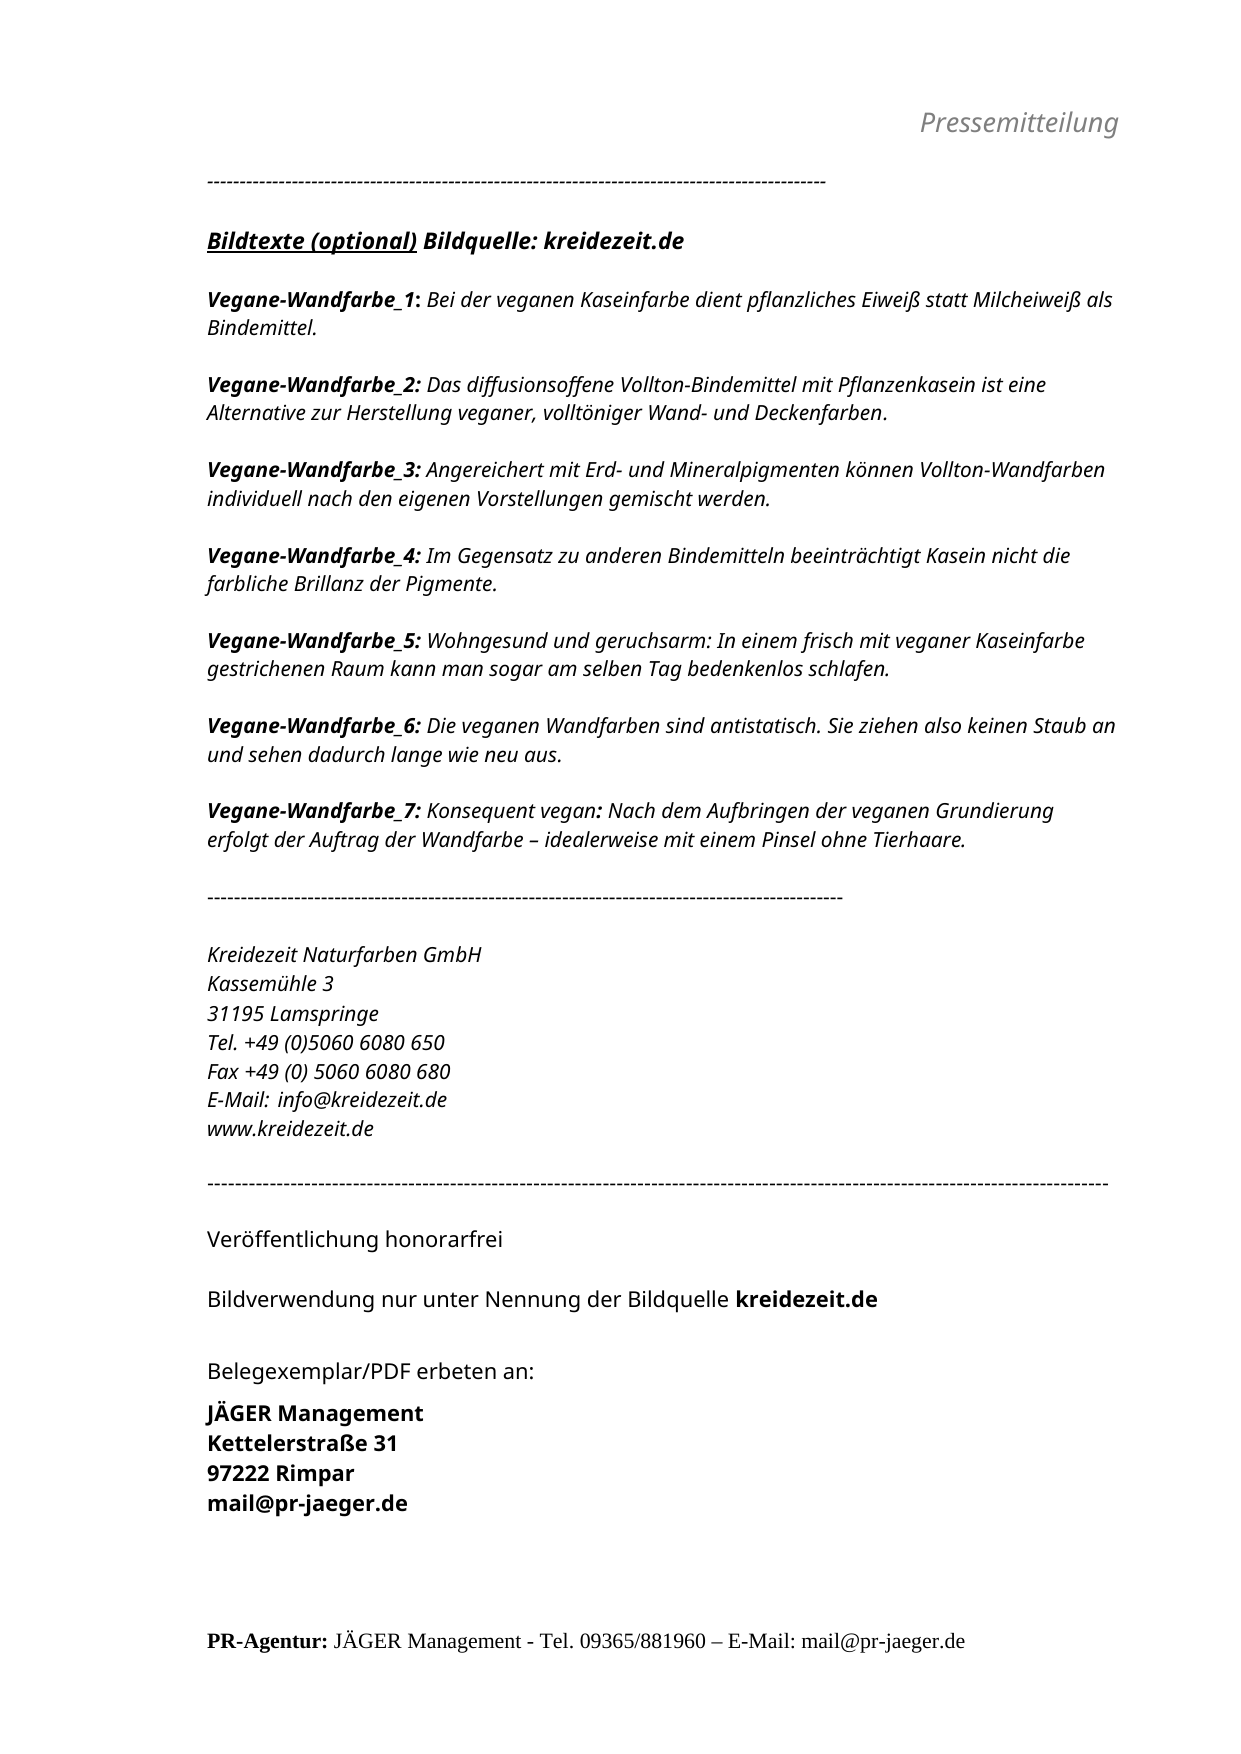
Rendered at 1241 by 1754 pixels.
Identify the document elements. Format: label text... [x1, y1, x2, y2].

text ----------------------------------------------------------------------------------------------- [207, 882, 1122, 910]
text Vegane-Wandfarbe_1: Bei der veganen Kaseinfarbe dient pflanzliches Eiweiß statt Milcheiweiß als Bindemittel. [207, 285, 1122, 342]
text Vegane-Wandfarbe_5: Wohngesund und geruchsarm: In einem frisch mit veganer Kaseinfarbe gestrichenen Raum kann man sogar am selben Tag bedenkenlos schlafen. [207, 626, 1122, 683]
text Kreidezeit Naturfarben GmbH [207, 939, 1122, 969]
text Tel. +49 (0)5060 6080 650 Fax +49 (0) 5060 6080 680 [207, 1027, 1122, 1085]
text 31195 Lamspringe [207, 998, 1122, 1027]
text Vegane-Wandfarbe_3: Angereichert mit Erd- und Mineralpigmenten können Vollton-Wandfarben individuell nach den eigenen Vorstellungen gemischt werden. [207, 455, 1122, 512]
text Vegane-Wandfarbe_2: Das diffusionsoffene Vollton-Bindemittel mit Pflanzenkasein ist eine Alternative zur Herstellung veganer, volltöniger Wand- und Deckenfarben. [207, 370, 1122, 427]
text Veröffentlichung honorarfrei [207, 1224, 1122, 1254]
text ---------------------------------------------------------------------------------------------------------------------------------- [207, 1171, 1122, 1195]
text Belegexemplar/PDF erbeten an: [207, 1356, 1122, 1386]
text Kettelerstraße 31 [207, 1428, 1122, 1458]
text Vegane-Wandfarbe_4: Im Gegensatz zu anderen Bindemitteln beeinträchtigt Kasein nicht die farbliche Brillanz der Pigmente. [207, 541, 1122, 598]
text E-Mail: info@kreidezeit.de www.kreidezeit.de [207, 1085, 1122, 1142]
text Bildverwendung nur unter Nennung der Bildquelle kreidezeit.de [207, 1284, 1122, 1314]
text mail@pr-jaeger.de [207, 1488, 1122, 1518]
text Kassemühle 3 [207, 969, 1122, 998]
text Bildtexte (optional) Bildquelle: kreidezeit.de [207, 223, 1122, 256]
text 97222 Rimpar [207, 1458, 1122, 1488]
text JÄGER Management [207, 1398, 1122, 1428]
text ----------------------------------------------------------------------------------------------- [207, 165, 1122, 194]
text Vegane-Wandfarbe_7: Konsequent vegan: Nach dem Aufbringen der veganen Grundierung erfolgt der Auftrag der Wandfarbe – idealerweise mit einem Pinsel ohne Tierhaare. [207, 797, 1122, 853]
text Vegane-Wandfarbe_6: Die veganen Wandfarben sind antistatisch. Sie ziehen also keinen Staub an und sehen dadurch lange wie neu aus. [207, 711, 1122, 768]
